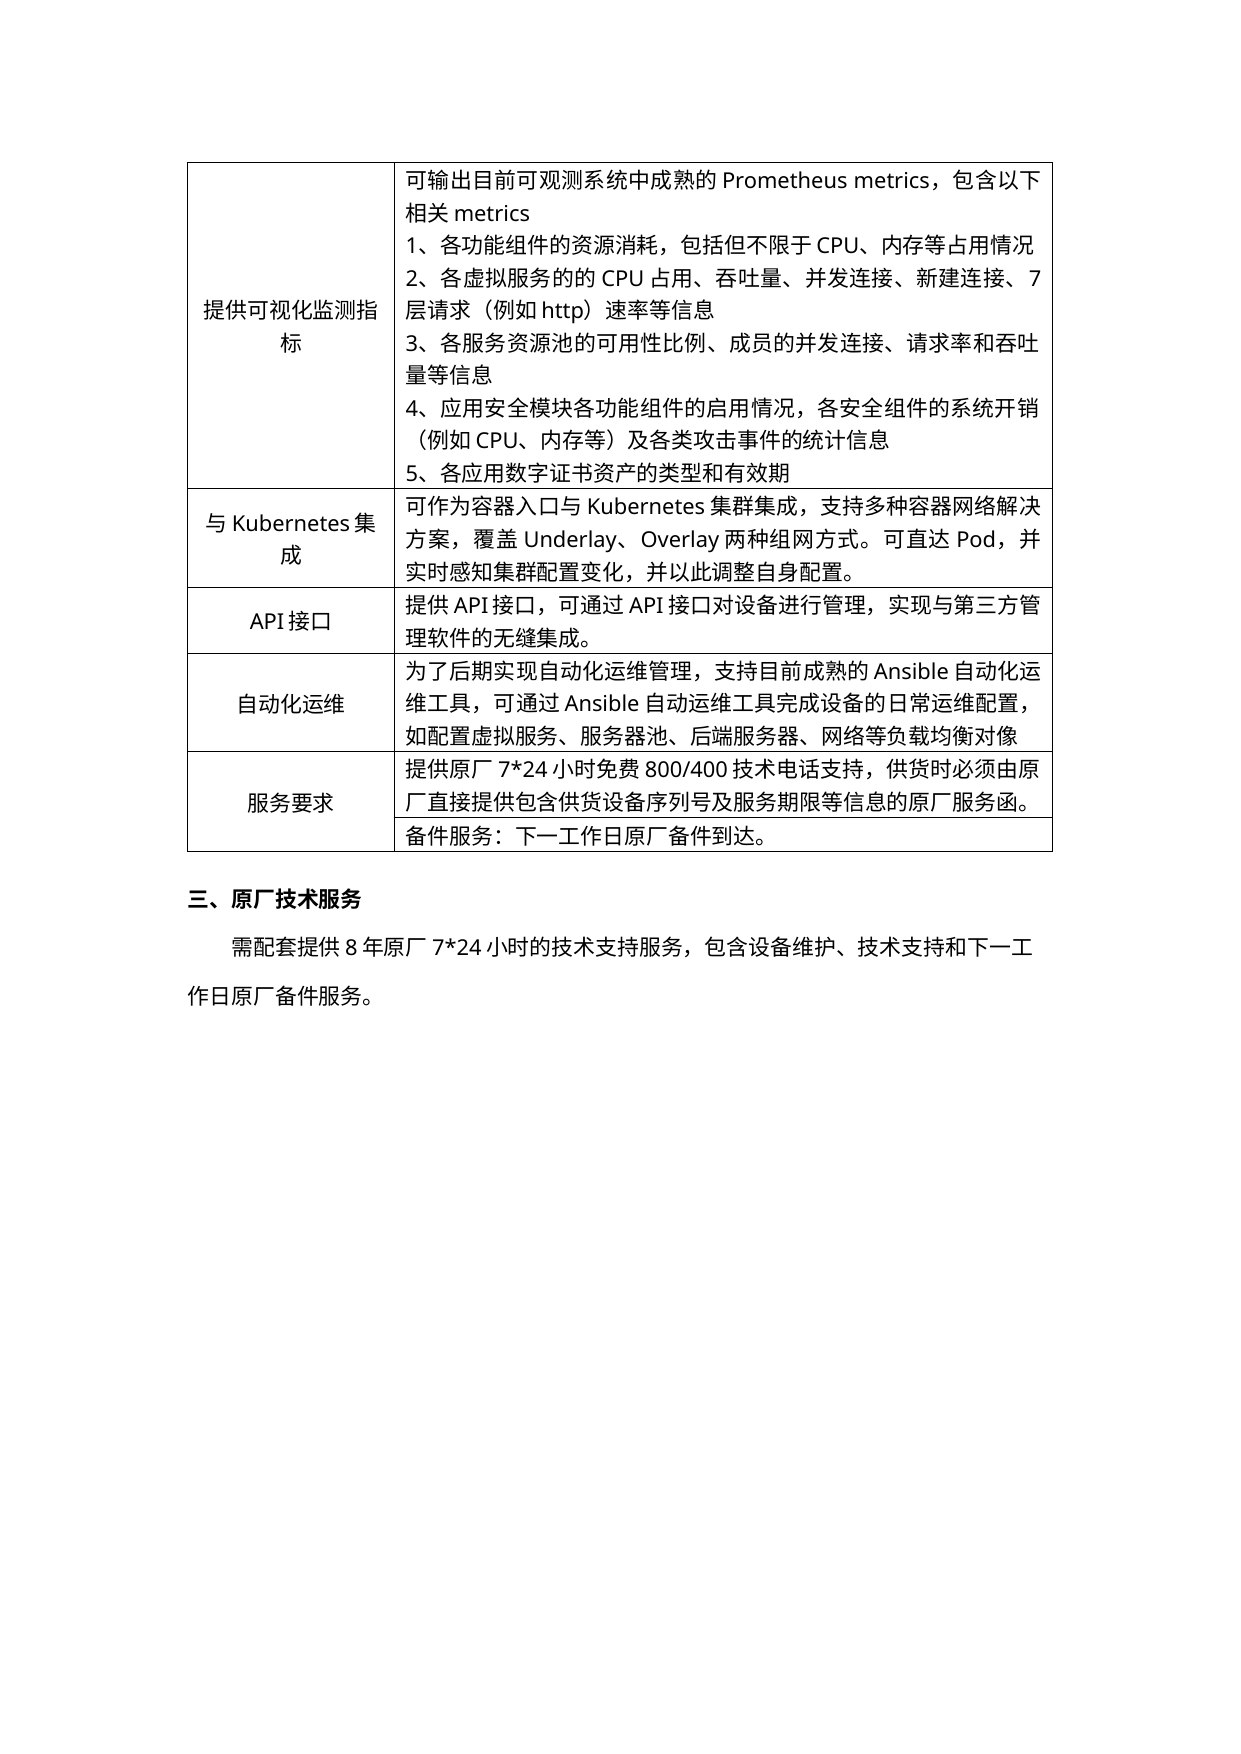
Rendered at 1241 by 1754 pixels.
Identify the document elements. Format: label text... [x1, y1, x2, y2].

table_cell 服务要求 [188, 752, 394, 851]
table_cell 为了后期实现自动化运维管理，支持目前成熟的Ansible自动化运维工具，可通过Ansible自动运维工具完成设备的日常运维配置，如配置虚拟服务、服务器池、后端服务器、网络等负载均衡对像 [395, 654, 1052, 751]
text 需配套提供8年原厂7*24小时的技术支持服务，包含设备维护、技术支持和下一工作日原厂备件服务。 [187, 930, 1053, 1011]
table_cell 可输出目前可观测系统中成熟的Prometheus metrics，包含以下相关metrics 1、各功能组件的资源消耗，包括但不限于CPU、内存等占用情况 2、各虚拟服务的的CPU占用、吞吐量、并发连接、新建连接、7层请求（例如http）速率等信息 3、各服务资源池的可用性比例、成员的并发连接、请求率和吞吐量等信息 4、应用安全模块各功能组件的启用情况，各安全组件的系统开销（例如CPU、内存等）及各类攻击事件的统计信息 5、各应用数字证书资产的类型和有效期 [395, 163, 1052, 488]
text 三、原厂技术服务 [187, 882, 1053, 914]
table_cell API接口 [188, 588, 394, 653]
table_cell 提供API接口，可通过API接口对设备进行管理，实现与第三方管理软件的无缝集成。 [395, 588, 1052, 653]
table_cell 提供可视化监测指标 [188, 163, 394, 488]
table_cell 可作为容器入口与Kubernetes集群集成，支持多种容器网络解决方案，覆盖Underlay、Overlay两种组网方式。可直达Pod，并实时感知集群配置变化，并以此调整自身配置。 [395, 489, 1052, 587]
table_cell 与Kubernetes集成 [188, 489, 394, 587]
table_cell 自动化运维 [188, 654, 394, 751]
table_cell 提供原厂7*24小时免费800/400技术电话支持，供货时必须由原厂直接提供包含供货设备序列号及服务期限等信息的原厂服务函。 [395, 752, 1052, 817]
table_cell 备件服务：下一工作日原厂备件到达。 [395, 818, 1052, 851]
